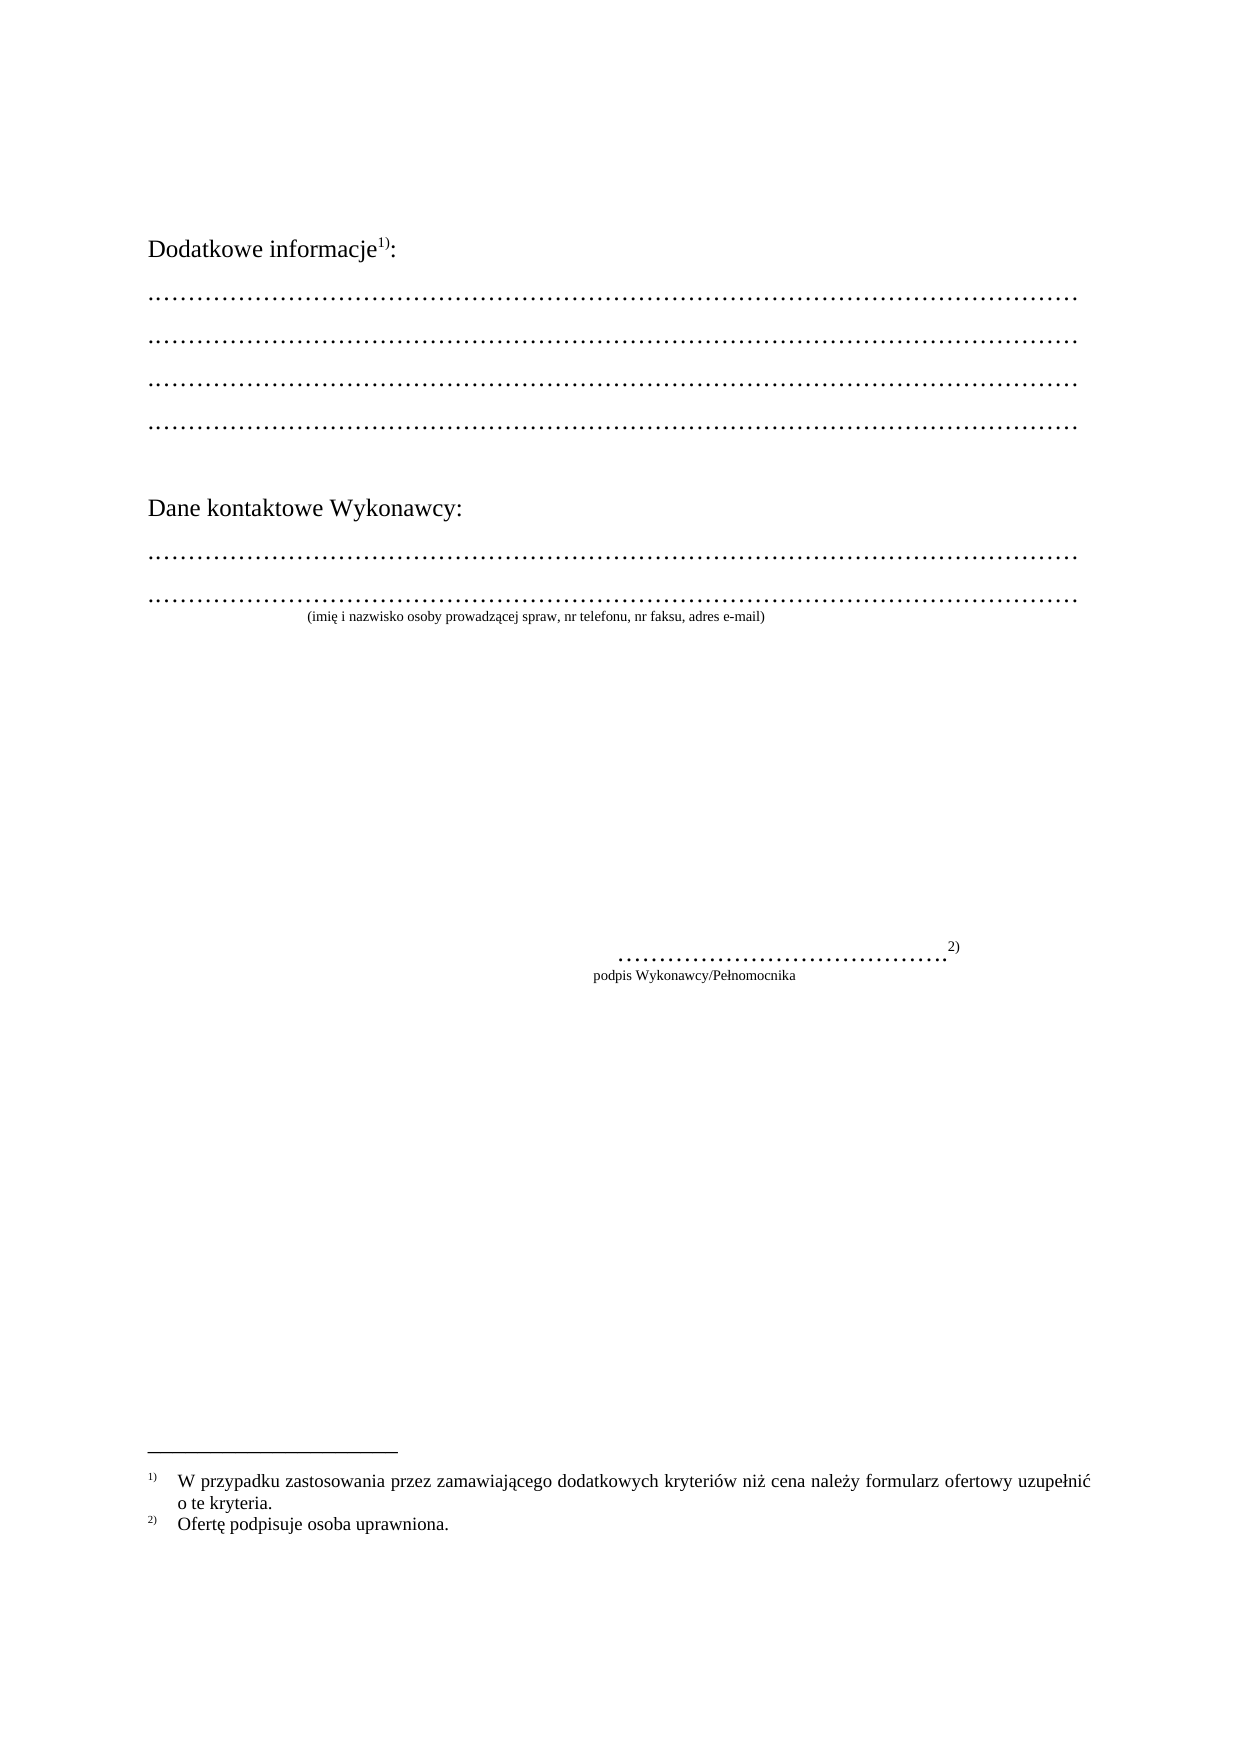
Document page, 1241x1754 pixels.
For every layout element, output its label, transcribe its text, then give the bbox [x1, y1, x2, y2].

text ____________________ [148, 1427, 1093, 1456]
text Dodatkowe informacje1): [148, 234, 1093, 263]
text 1) W przypadku zastosowania przez zamawiającego dodatkowych kryteriów niż cena należy formularz ofertowy uzupełnić o te kryteria. [148, 1470, 1093, 1513]
text 2) Ofertę podpisuje osoba uprawniona. [148, 1513, 1093, 1535]
text .………………………………………………………………………………………………… [148, 579, 1093, 608]
text .………………………………………………………………………………………………… [148, 536, 1093, 564]
text .………………………………………………………………………………………………… [148, 363, 1093, 392]
text podpis Wykonawcy/Pełnomocnika [148, 967, 1093, 996]
text .………………………………………………………………………………………………… [148, 320, 1093, 349]
text Dane kontaktowe Wykonawcy: [148, 493, 1093, 521]
text .………………………………………………………………………………………………… [148, 406, 1093, 435]
text (imię i nazwisko osoby prowadzącej spraw, nr telefonu, nr faksu, adres e-mail) [148, 608, 1093, 636]
text ………………………………….2) [148, 938, 1093, 967]
text .………………………………………………………………………………………………… [148, 277, 1093, 306]
